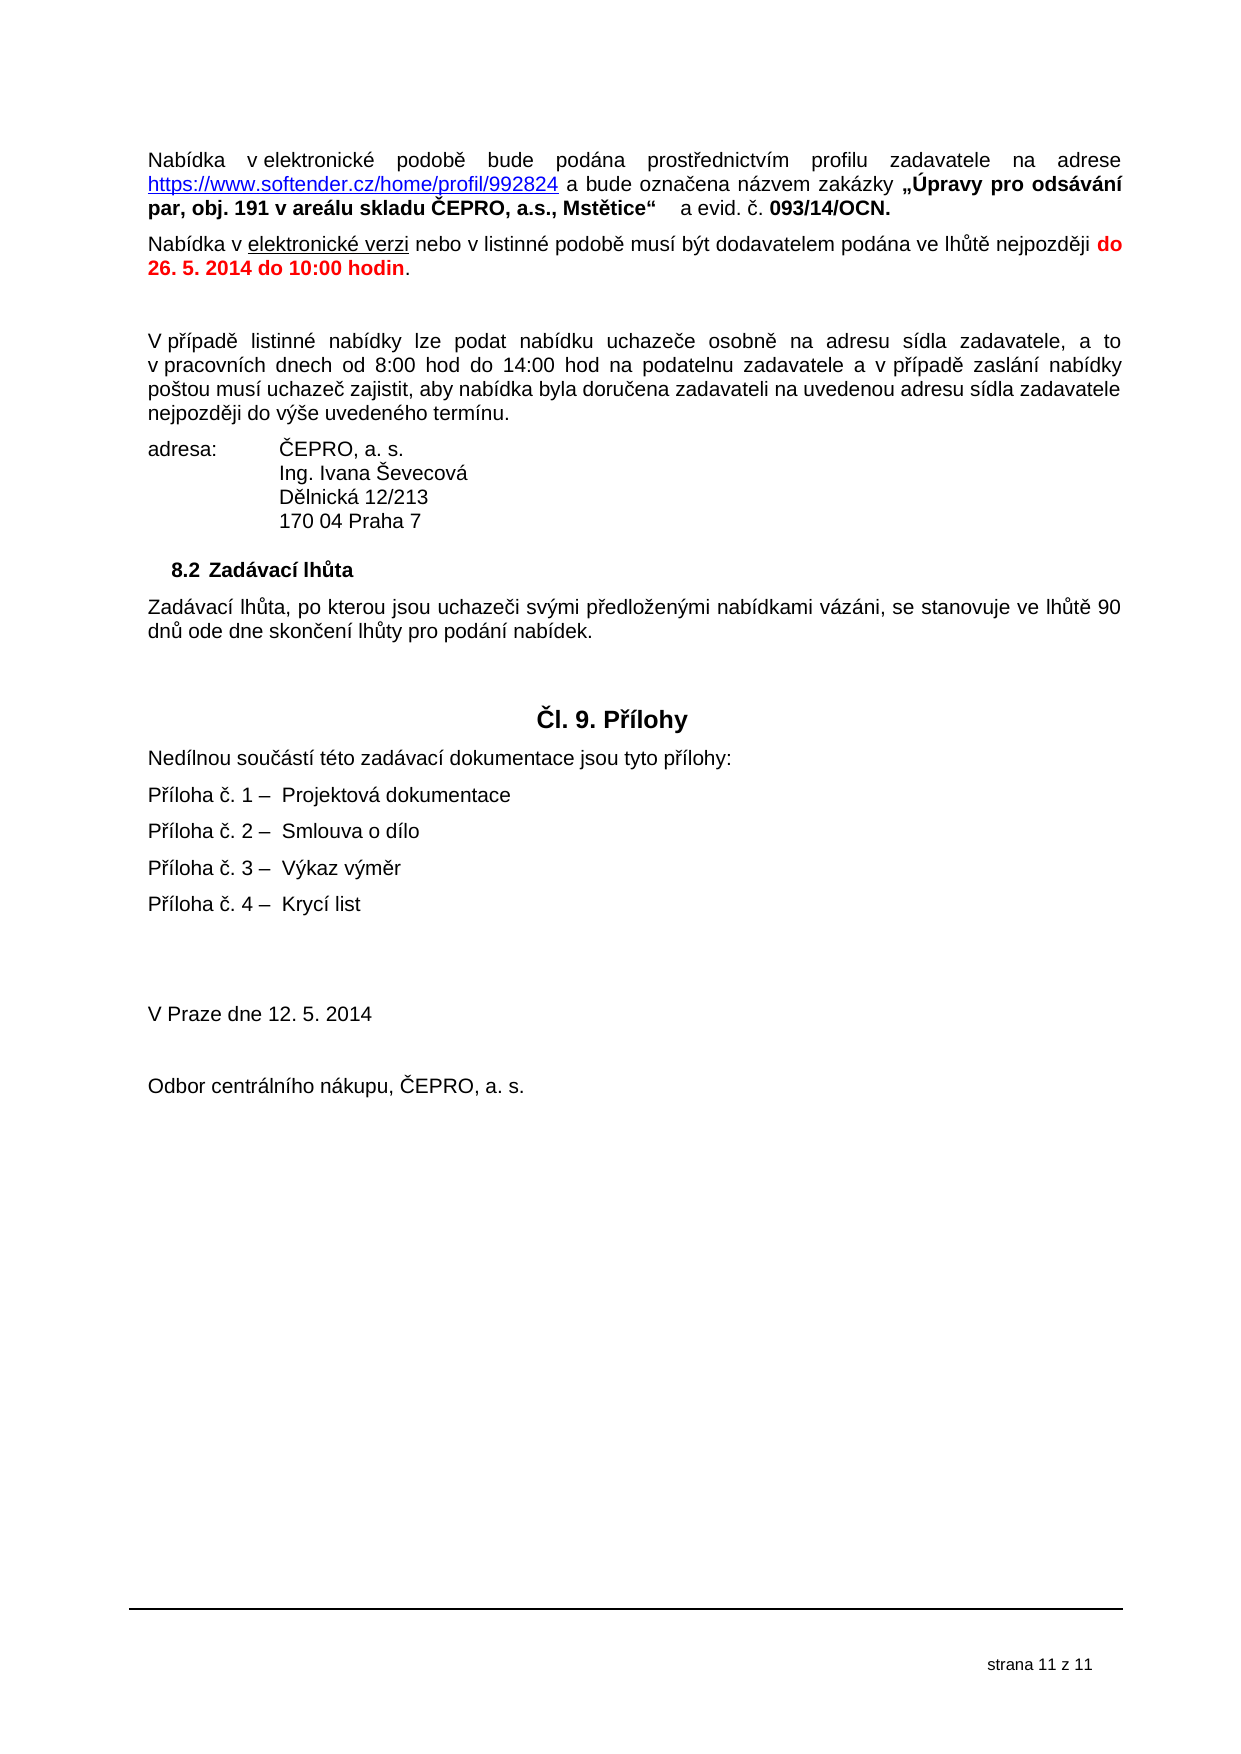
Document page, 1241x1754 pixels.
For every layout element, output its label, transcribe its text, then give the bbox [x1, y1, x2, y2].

text Ing. Ivana Ševecová [148, 461, 1122, 485]
text Dělnická 12/213 [148, 485, 1122, 509]
text V případě listinné nabídky lze podat nabídku uchazeče osobně na adresu sídla zadavatele, a to v pracovních dnech od 8:00 hod do 14:00 hod na podatelnu zadavatele a v případě zaslání nabídky poštou musí uchazeč zajistit, aby nabídka byla doručena zadavateli na uvedenou adresu sídla zadavatele nejpozději do výše uvedeného termínu. [148, 329, 1122, 425]
text Přílohy [102, 705, 1122, 734]
text adresa: ČEPRO, a. s. [148, 437, 1122, 461]
text 170 04 Praha 7 [148, 509, 1122, 533]
text Příloha č. 4 – Krycí list [148, 892, 1122, 916]
text Příloha č. 3 – Výkaz výměr [148, 856, 1122, 879]
subtitle Zadávací lhůta [171, 558, 1122, 582]
text Příloha č. 2 – Smlouva o dílo [148, 819, 1122, 843]
text Nedílnou součástí této zadávací dokumentace jsou tyto přílohy: [148, 746, 1122, 770]
text Příloha č. 1 – Projektová dokumentace [148, 783, 1122, 807]
text Nabídka v elektronické podobě bude podána prostřednictvím profilu zadavatele na adrese https://www.softender.cz/home/profil/992824 a bude označena názvem zakázky „Úpravy pro odsávání par, obj. 191 v areálu skladu ČEPRO, a.s., Mstětice“ a evid. č. 093/14/OCN. [148, 148, 1122, 219]
text Zadávací lhůta, po kterou jsou uchazeči svými předloženými nabídkami vázáni, se stanovuje ve lhůtě 90 dnů ode dne skončení lhůty pro podání nabídek. [148, 594, 1122, 642]
text V Praze dne 12. 5. 2014 [148, 1001, 1122, 1025]
text Odbor centrálního nákupu, ČEPRO, a. s. [148, 1074, 1122, 1098]
text Nabídka v elektronické verzi nebo v listinné podobě musí být dodavatelem podána ve lhůtě nejpozději do 26. 5. 2014 do 10:00 hodin. [148, 232, 1122, 280]
